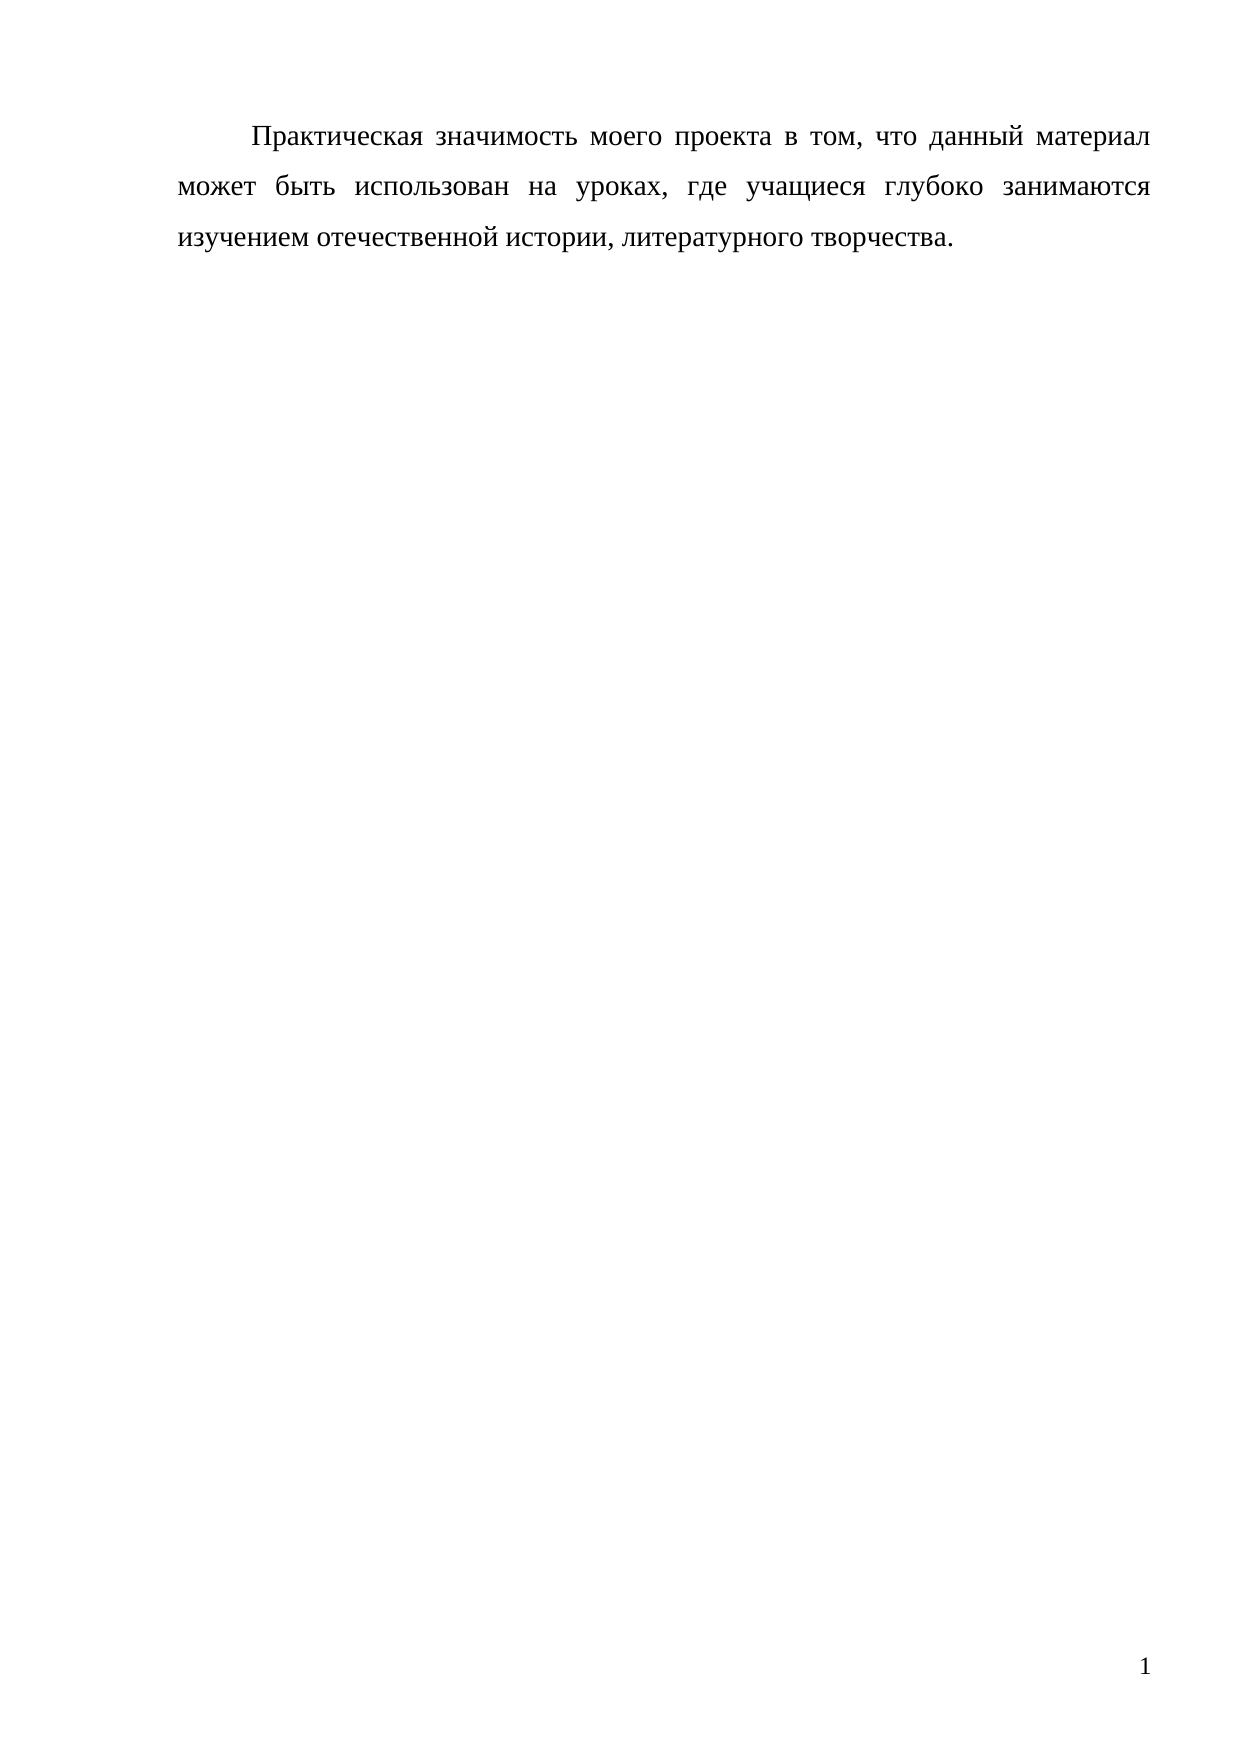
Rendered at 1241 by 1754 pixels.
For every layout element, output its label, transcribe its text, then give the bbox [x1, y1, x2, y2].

text Практическая значимость моего проекта в том, что данный материал может быть использован на уроках, где учащиеся глубоко занимаются изучением отечественной истории, литературного творчества. [177, 118, 1152, 252]
